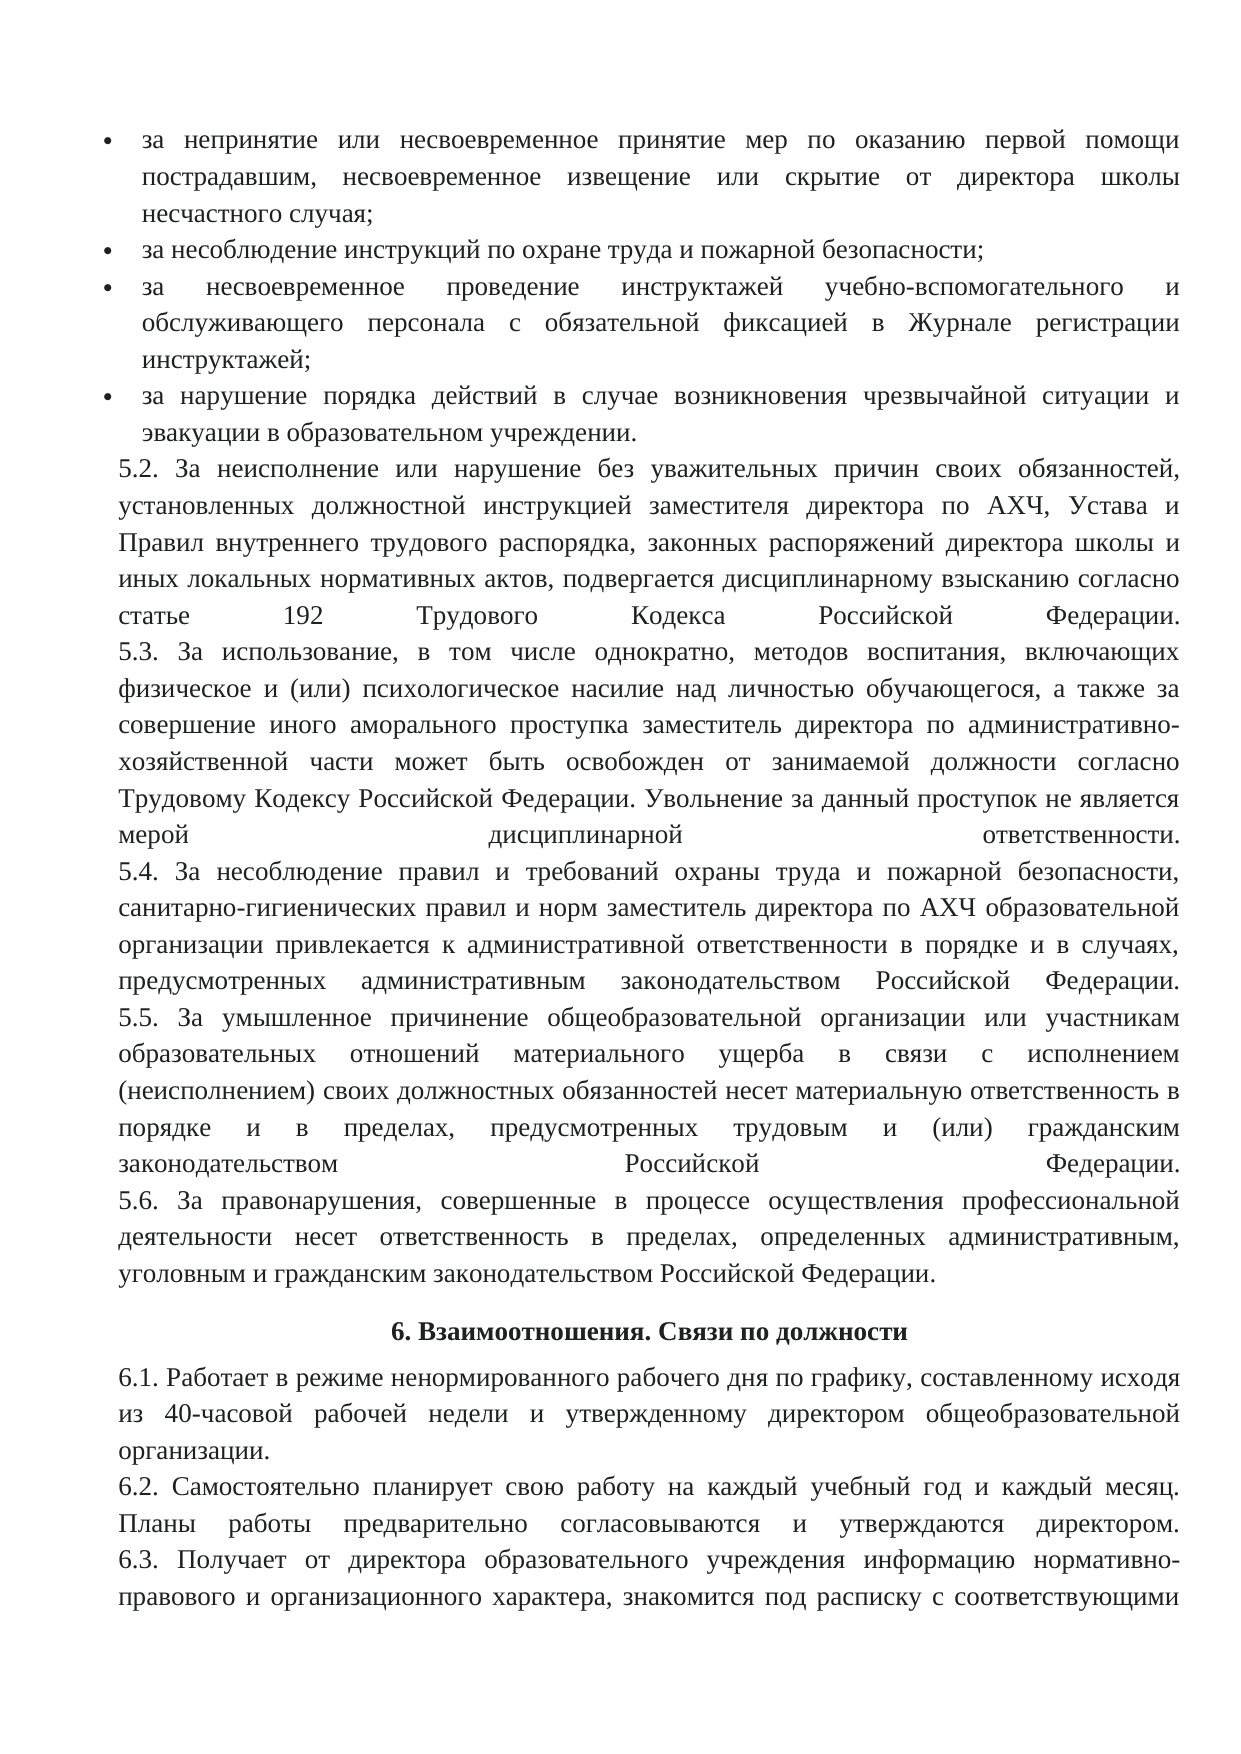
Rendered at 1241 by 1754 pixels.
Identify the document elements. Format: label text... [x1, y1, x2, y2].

list за несоблюдение инструкций по охране труда и пожарной безопасности; [104, 228, 1181, 264]
text 6. Взаимоотношения. Связи по должности [118, 1307, 1181, 1346]
list за несвоевременное проведение инструктажей учебно-вспомогательного и обслуживающего персонала с обязательной фиксацией в Журнале регистрации инструктажей; [104, 264, 1181, 374]
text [118, 1355, 1181, 1611]
list за нарушение порядка действий в случае возникновения чрезвычайной ситуации и эвакуации в образовательном учреждении. [104, 374, 1181, 447]
text 5.2. За неисполнение или нарушение без уважительных причин своих обязанностей, установленных должностной инструкцией заместителя директора по АХЧ, Устава и Правил внутреннего трудового распорядка, законных распоряжений директора школы и иных локальных нормативных актов, подвергается дисциплинарному взысканию согласно статье 192 Трудового Кодекса Российской Федерации. 5.3. За использование, в том числе однократно, методов воспитания, включающих физическое и (или) психологическое насилие над личностью обучающегося, а также за совершение иного аморального проступка заместитель директора по административно-хозяйственной части может быть освобожден от занимаемой должности согласно Трудовому Кодексу Российской Федерации. Увольнение за данный проступок не является мерой дисциплинарной ответственности. 5.4. За несоблюдение правил и требований охраны труда и пожарной безопасности, санитарно-гигиенических правил и норм заместитель директора по АХЧ образовательной организации привлекается к административной ответственности в порядке и в случаях, предусмотренных административным законодательством Российской Федерации. 5.5. За умышленное причинение общеобразовательной организации или участникам образовательных отношений материального ущерба в связи с исполнением (неисполнением) своих должностных обязанностей несет материальную ответственность в порядке и в пределах, предусмотренных трудовым и (или) гражданским законодательством Российской Федерации. 5.6. За правонарушения, совершенные в процессе осуществления профессиональной деятельности несет ответственность в пределах, определенных административным, уголовным и гражданским законодательством Российской Федерации. [118, 447, 1181, 1288]
list за непринятие или несвоевременное принятие мер по оказанию первой помощи пострадавшим, несвоевременное извещение или скрытие от директора школы несчастного случая; [104, 118, 1181, 228]
